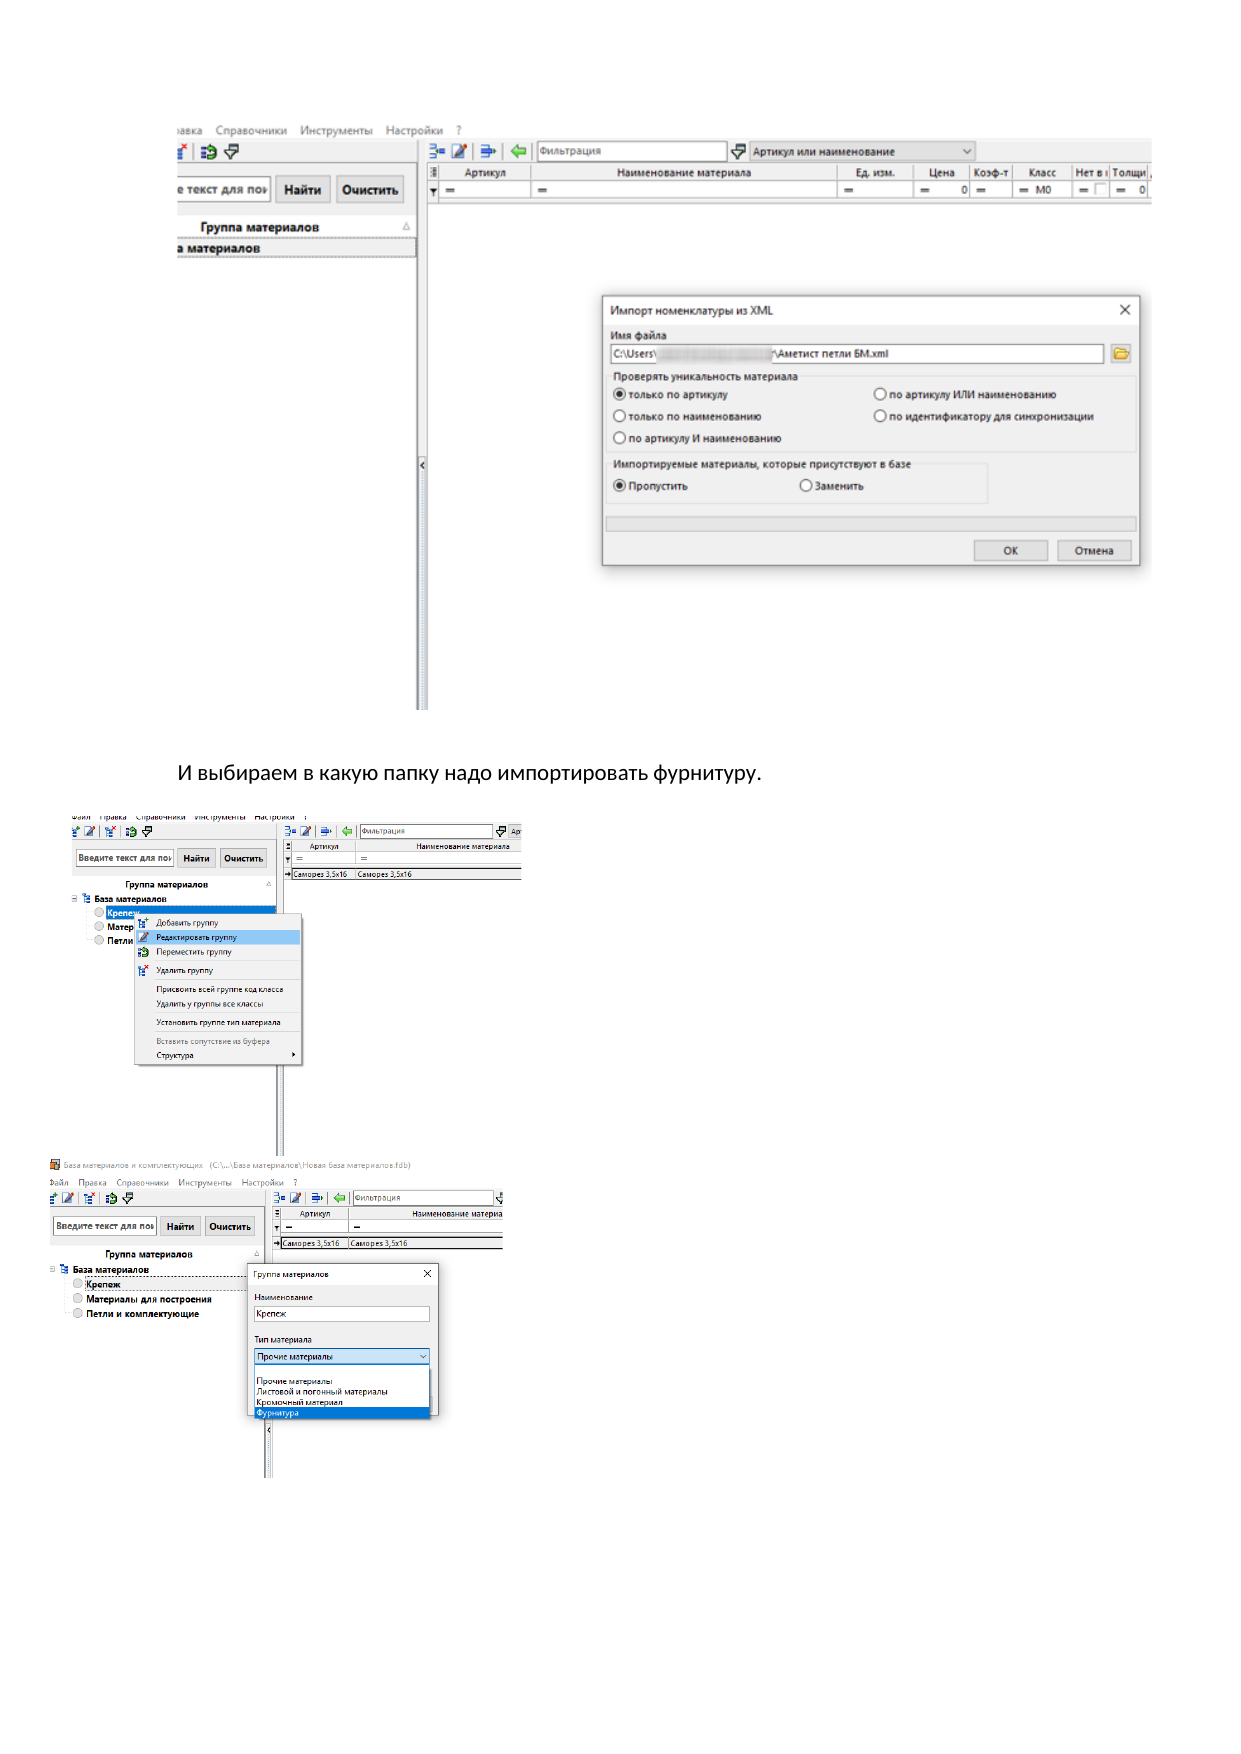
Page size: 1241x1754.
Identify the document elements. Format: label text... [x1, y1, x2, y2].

picture [177, 118, 1152, 710]
picture [50, 816, 522, 1478]
text И выбираем в какую папку надо импортировать фурнитуру. [177, 758, 1152, 786]
